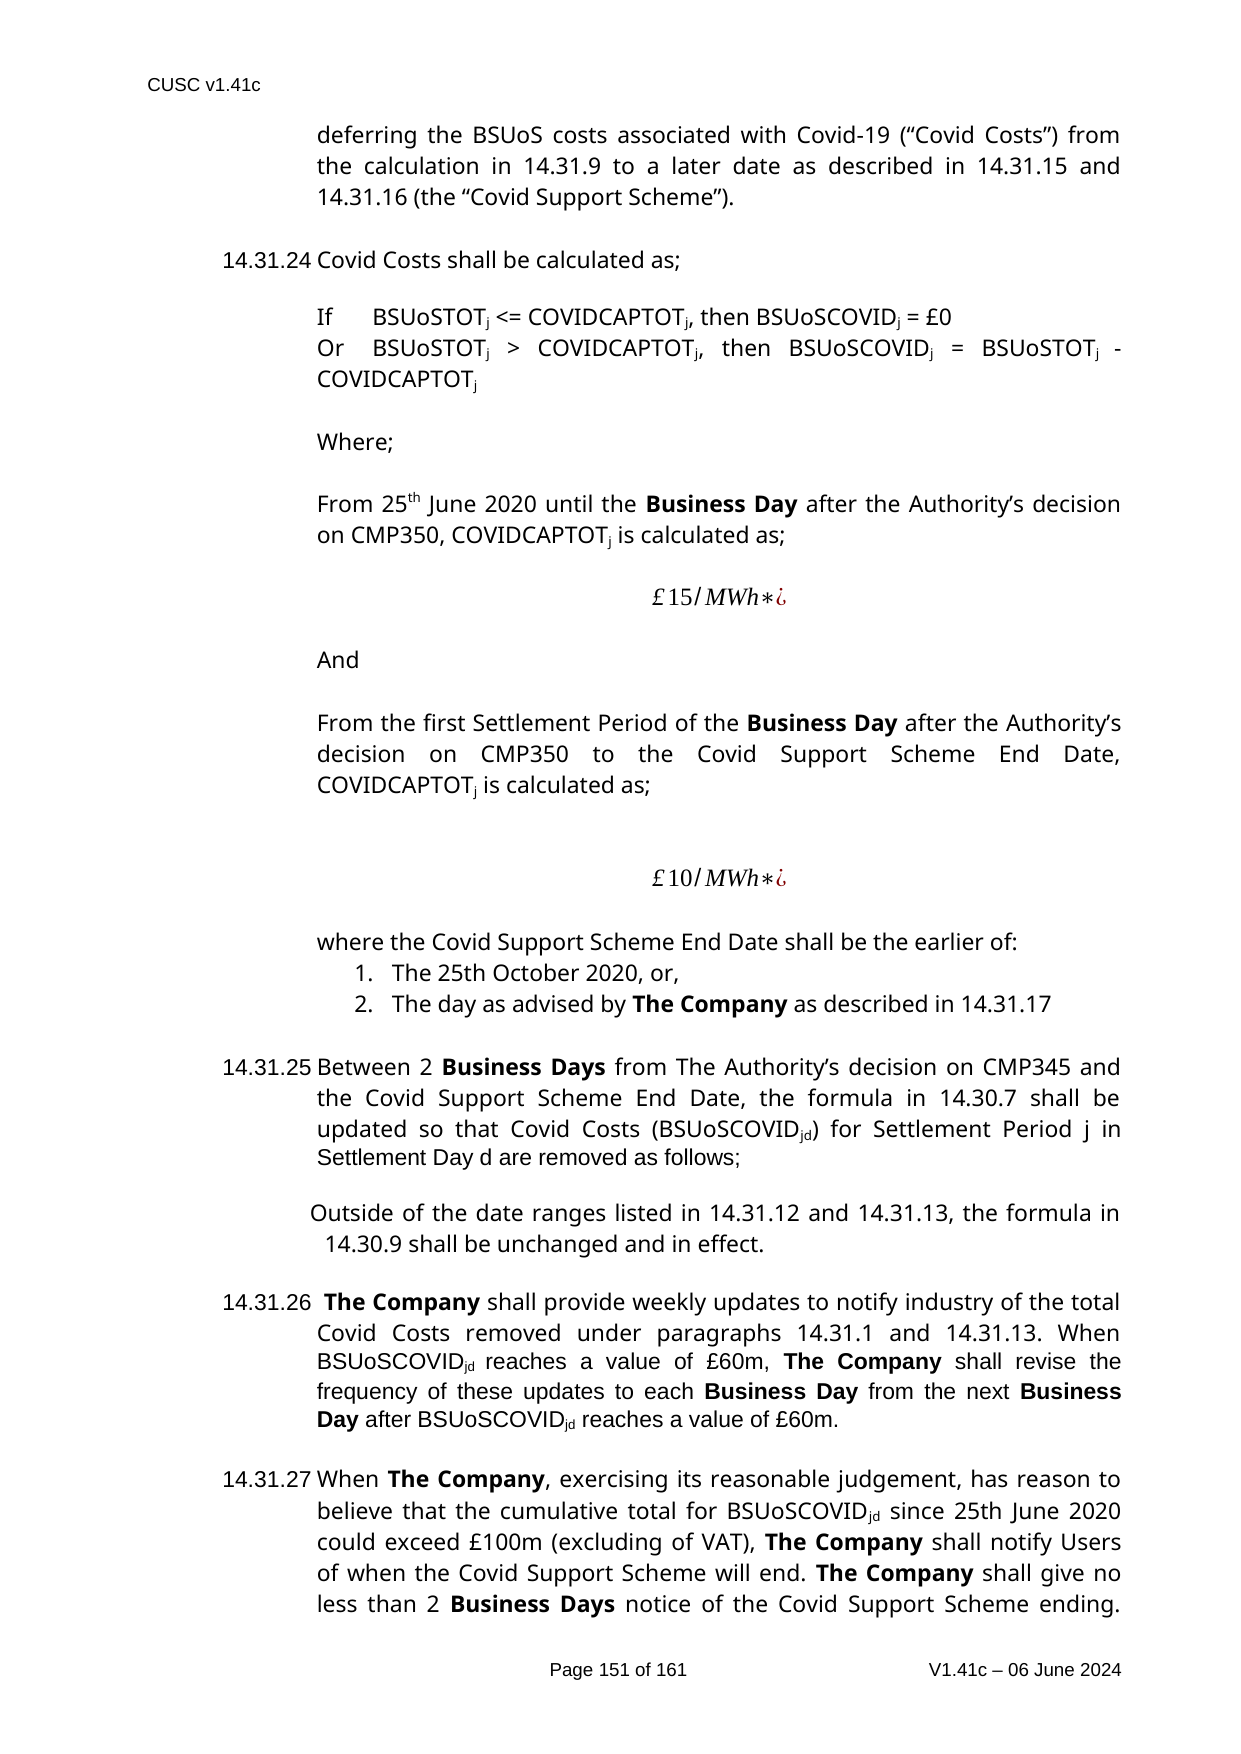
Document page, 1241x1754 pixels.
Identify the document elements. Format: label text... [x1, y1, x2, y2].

list The Company shall provide weekly updates to notify industry of the total Covid Costs removed under paragraphs 14.31.1 and 14.31.13. When BSUoSCOVIDjd reaches a value of £60m, The Company shall revise the frequency of these updates to each Business Day from the next Business Day after BSUoSCOVIDjd reaches a value of £60m. [222, 1286, 1121, 1432]
list The 25th October 2020, or, [354, 957, 1121, 988]
text Outside of the date ranges listed in 14.31.12 and 14.31.13, the formula in 14.30.9 shall be unchanged and in effect. [309, 1197, 1121, 1259]
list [222, 1463, 1121, 1620]
list The day as advised by The Company as described in 14.31.17 [354, 988, 1121, 1019]
list Covid Costs shall be calculated as; [222, 244, 1121, 275]
text From the first Settlement Period of the Business Day after the Authority’s decision on CMP350 to the Covid Support Scheme End Date, COVIDCAPTOTj is calculated as; [317, 707, 1121, 800]
text If BSUoSTOTj <= COVIDCAPTOTj, then BSUoSCOVIDj = £0 [317, 300, 1121, 332]
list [222, 119, 1121, 212]
text And [317, 644, 1121, 675]
text From 25th June 2020 until the Business Day after the Authority’s decision on CMP350, COVIDCAPTOTj is calculated as; [317, 488, 1121, 550]
text where the Covid Support Scheme End Date shall be the earlier of: [317, 925, 1121, 957]
text Or BSUoSTOTj > COVIDCAPTOTj, then BSUoSCOVIDj = BSUoSTOTj - COVIDCAPTOTj [317, 332, 1121, 394]
text Where; [317, 425, 1121, 457]
list Between 2 Business Days from The Authority’s decision on CMP345 and the Covid Support Scheme End Date, the formula in 14.30.7 shall be updated so that Covid Costs (BSUoSCOVIDjd) for Settlement Period j in Settlement Day d are removed as follows; [222, 1050, 1121, 1171]
